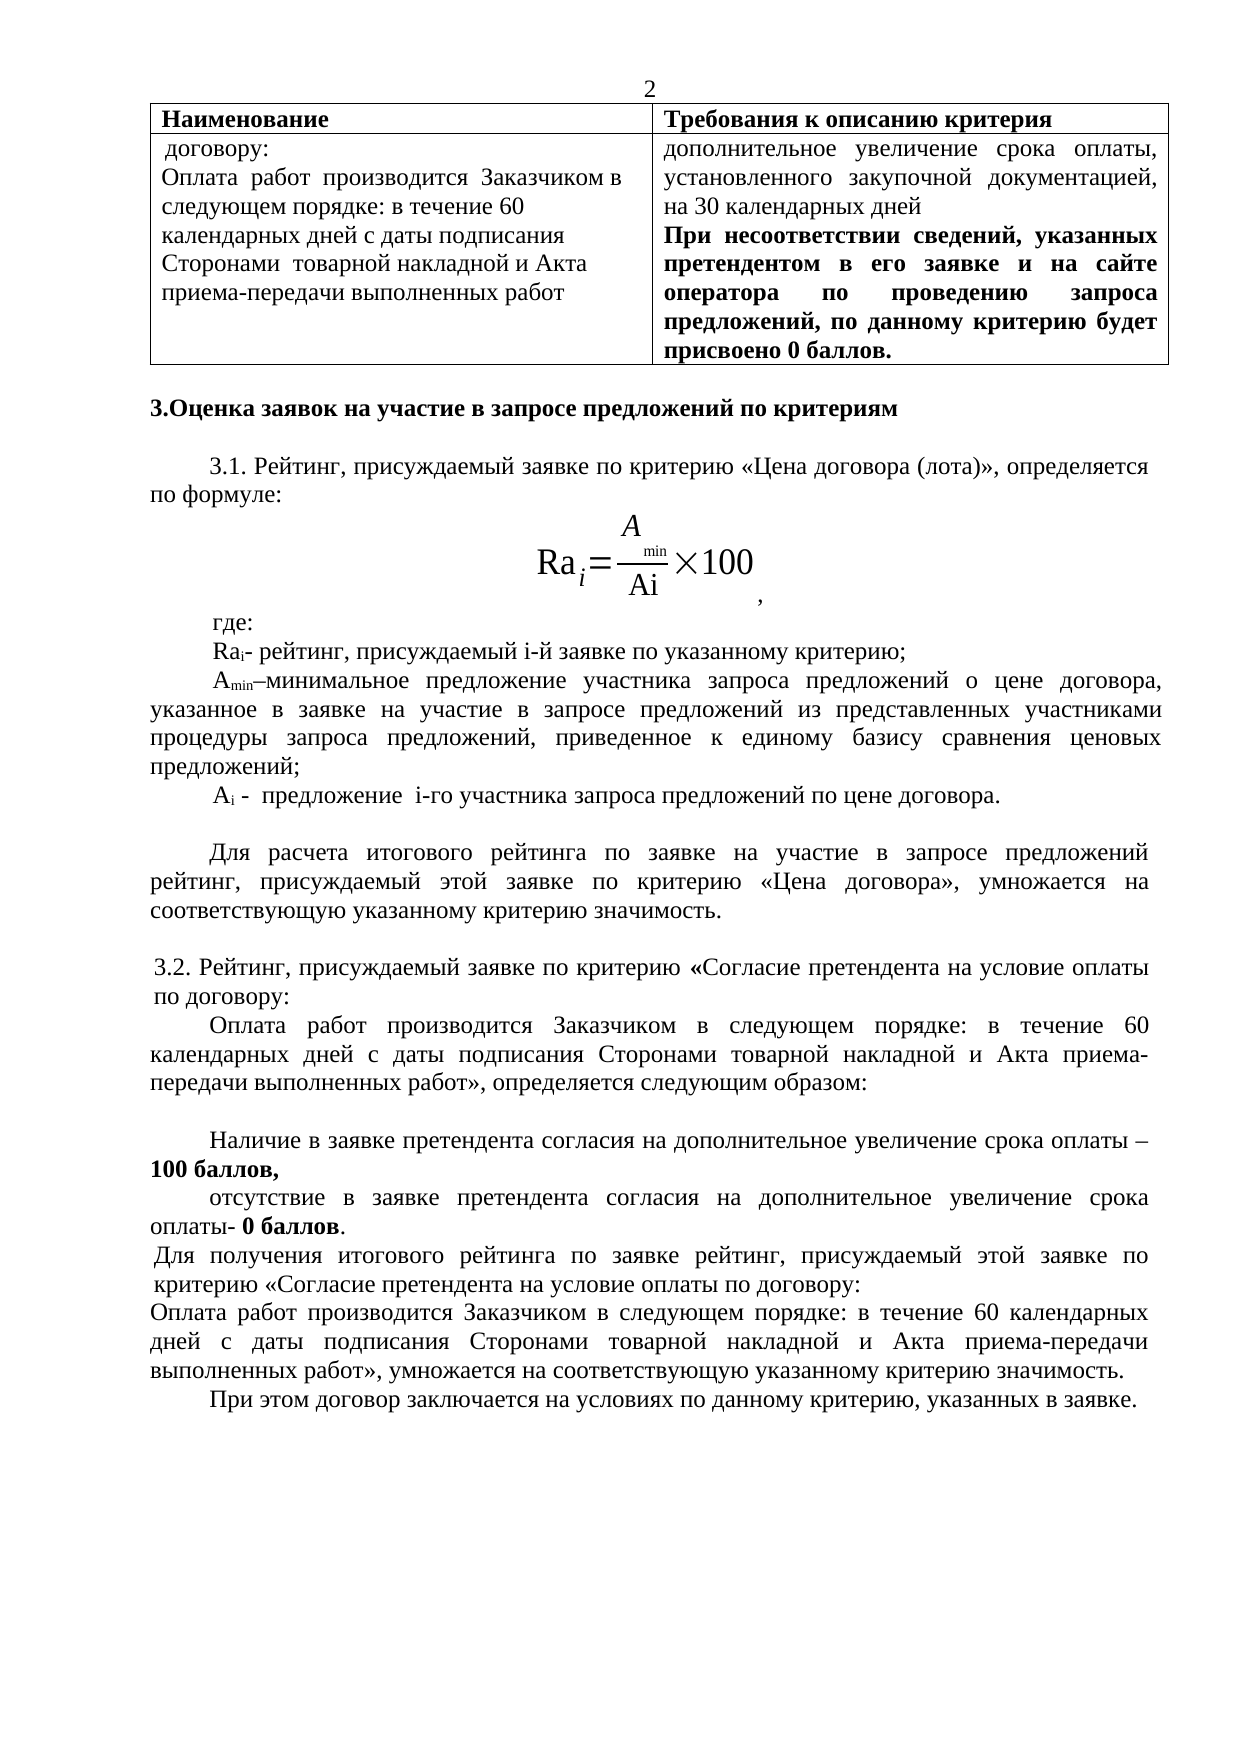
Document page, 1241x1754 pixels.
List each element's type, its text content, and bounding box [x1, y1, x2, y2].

table_header Наименование [151, 104, 652, 132]
text 3.1. Рейтинг, присуждаемый заявке по критерию «Цена договора (лота)», определяется по формуле: [150, 451, 1150, 508]
text отсутствие в заявке претендента согласия на дополнительное увеличение срока оплаты- 0 баллов. [150, 1182, 1150, 1240]
text Для получения итогового рейтинга по заявке рейтинг, присуждаемый этой заявке по критерию «Согласие претендента на условие оплаты по договору: [153, 1240, 1150, 1297]
text Для расчета итогового рейтинга по заявке на участие в запросе предложений рейтинг, присуждаемый этой заявке по критерию «Цена договора», умножается на соответствующую указанному критерию значимость. [150, 837, 1150, 924]
text Наличие в заявке претендента согласия на дополнительное увеличение срока оплаты – 100 баллов, [150, 1125, 1150, 1182]
text 3.Оценка заявок на участие в запросе предложений по критериям [150, 393, 1150, 422]
text , [150, 508, 1150, 607]
text При этом договор заключается на условиях по данному критерию, указанных в заявке. [150, 1384, 1150, 1412]
text Rai- рейтинг, присуждаемый i-й заявке по указанному критерию; [150, 636, 1150, 665]
text Ai - предложение i-го участника запроса предложений по цене договора. [150, 780, 1150, 809]
text Оплата работ производится Заказчиком в следующем порядке: в течение 60 календарных дней с даты подписания Сторонами товарной накладной и Акта приема-передачи выполненных работ», умножается на соответствующую указанному критерию значимость. [150, 1297, 1150, 1384]
text 3.2. Рейтинг, присуждаемый заявке по критерию «Согласие претендента на условие оплаты по договору: [153, 952, 1150, 1010]
text Amin–минимальное предложение участника запроса предложений о цене договора, указанное в заявке на участие в запросе предложений из представленных участниками процедуры запроса предложений, приведенное к единому базису сравнения ценовых предложений; [150, 665, 1163, 780]
text Оплата работ производится Заказчиком в следующем порядке: в течение 60 календарных дней с даты подписания Сторонами товарной накладной и Акта приема-передачи выполненных работ», определяется следующим образом: [150, 1010, 1150, 1096]
text где: [150, 607, 1150, 636]
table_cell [151, 134, 652, 363]
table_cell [653, 134, 1168, 363]
table_header Требования к описанию критерия [653, 104, 1168, 132]
